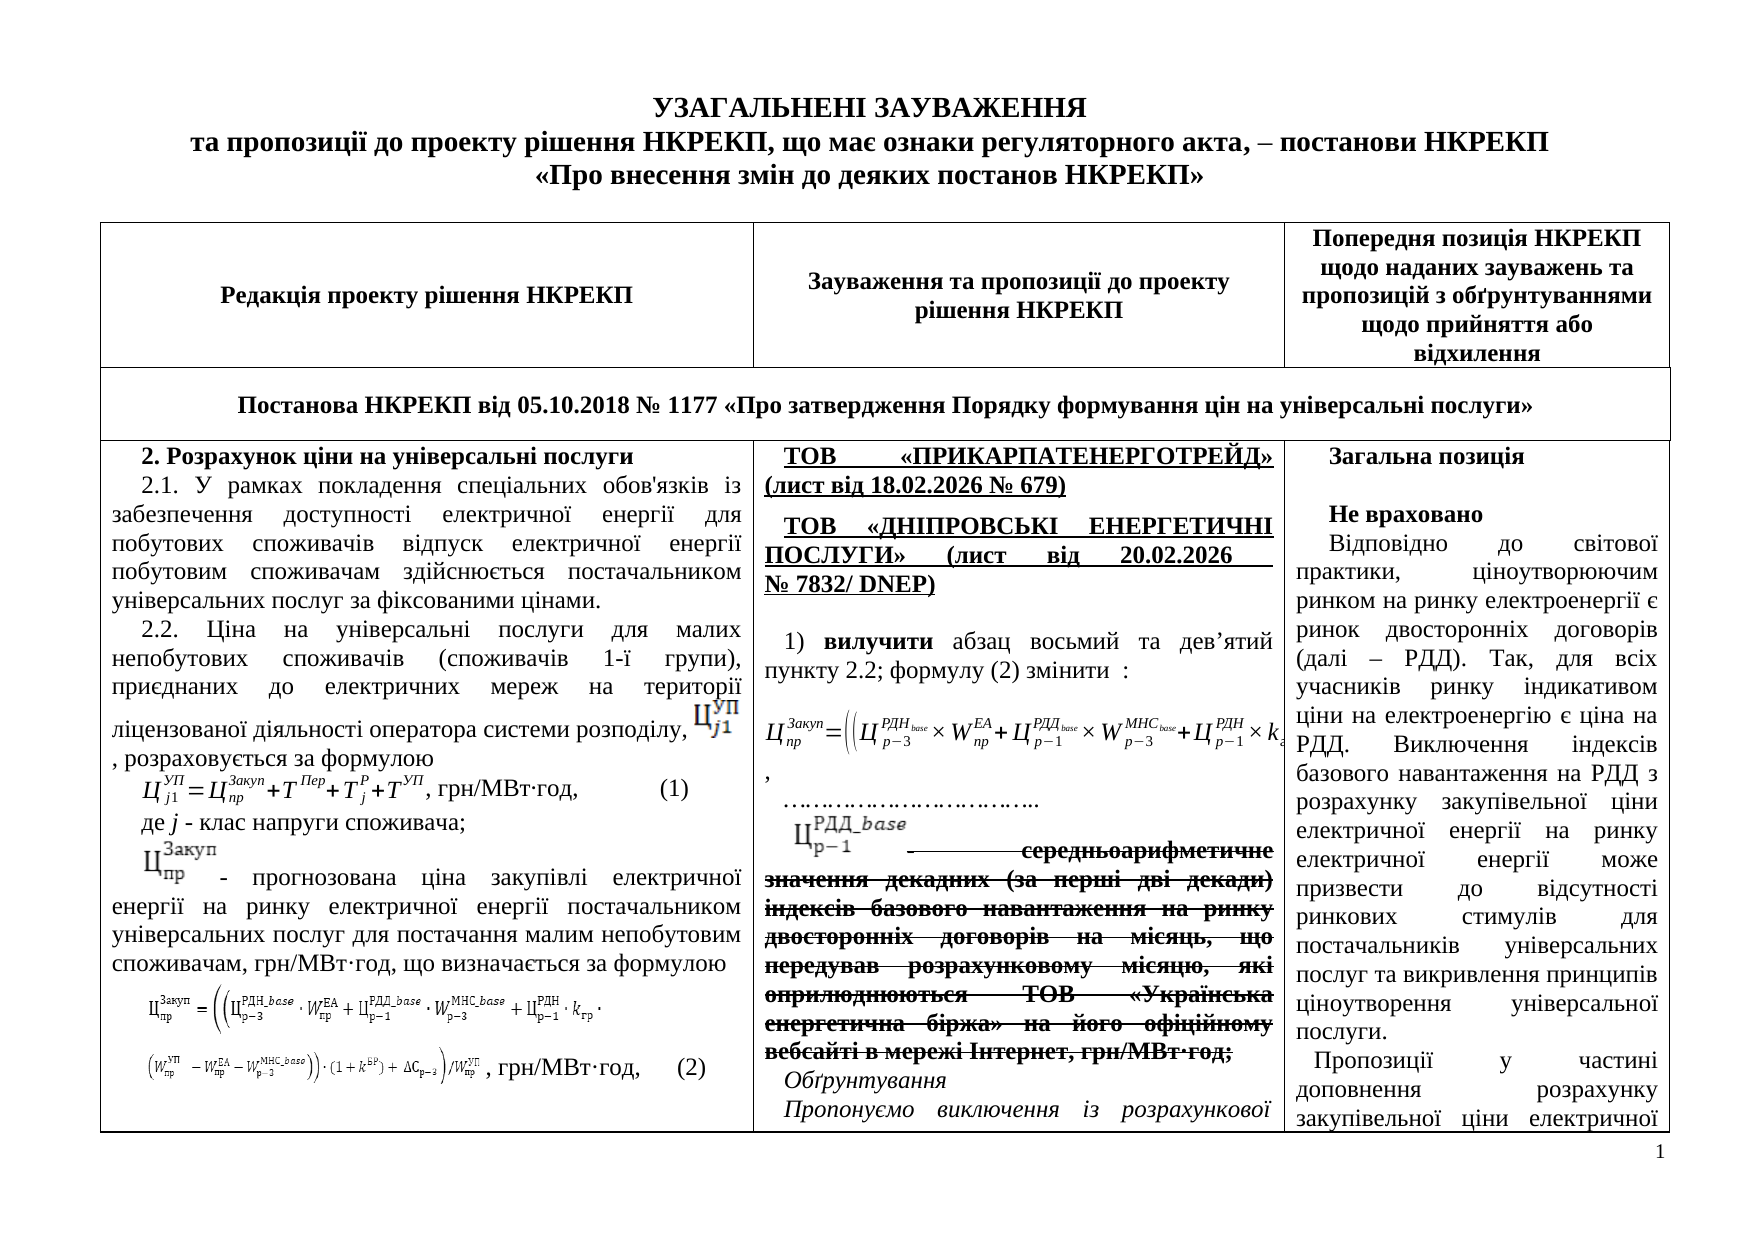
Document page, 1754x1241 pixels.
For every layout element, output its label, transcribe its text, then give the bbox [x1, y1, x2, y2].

text «Про внесення змін до деяких постанов НКРЕКП» [74, 157, 1665, 191]
text УЗАГАЛЬНЕНІ ЗАУВАЖЕННЯ та пропозиції до проекту рішення НКРЕКП, що має ознаки регуляторного акта, – постанови НКРЕКП [1087, 90, 1665, 157]
table_header Редакція проекту рішення НКРЕКП [101, 223, 753, 367]
picture [141, 835, 220, 886]
picture [147, 983, 603, 1034]
table_cell Постанова НКРЕКП від 05.10.2018 № 1177 «Про затвердження Порядку формування цін на універсальні послуги» [101, 368, 1670, 440]
table_header Попередня позиція НКРЕКП щодо наданих зауважень та пропозицій з обґрунтуваннями щодо прийняття або відхилення [1285, 223, 1669, 367]
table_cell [754, 441, 1284, 1131]
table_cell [1285, 441, 1669, 1131]
text УЗАГАЛЬНЕНІ ЗАУВАЖЕННЯ та пропозиції до проекту рішення НКРЕКП, що має ознаки регуляторного акта, – постанови НКРЕКП [74, 90, 652, 157]
picture [793, 813, 907, 859]
table_header Зауваження та пропозиції до проекту рішення НКРЕКП [754, 223, 1284, 367]
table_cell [101, 441, 753, 1131]
picture [694, 700, 740, 738]
picture [147, 1047, 480, 1084]
